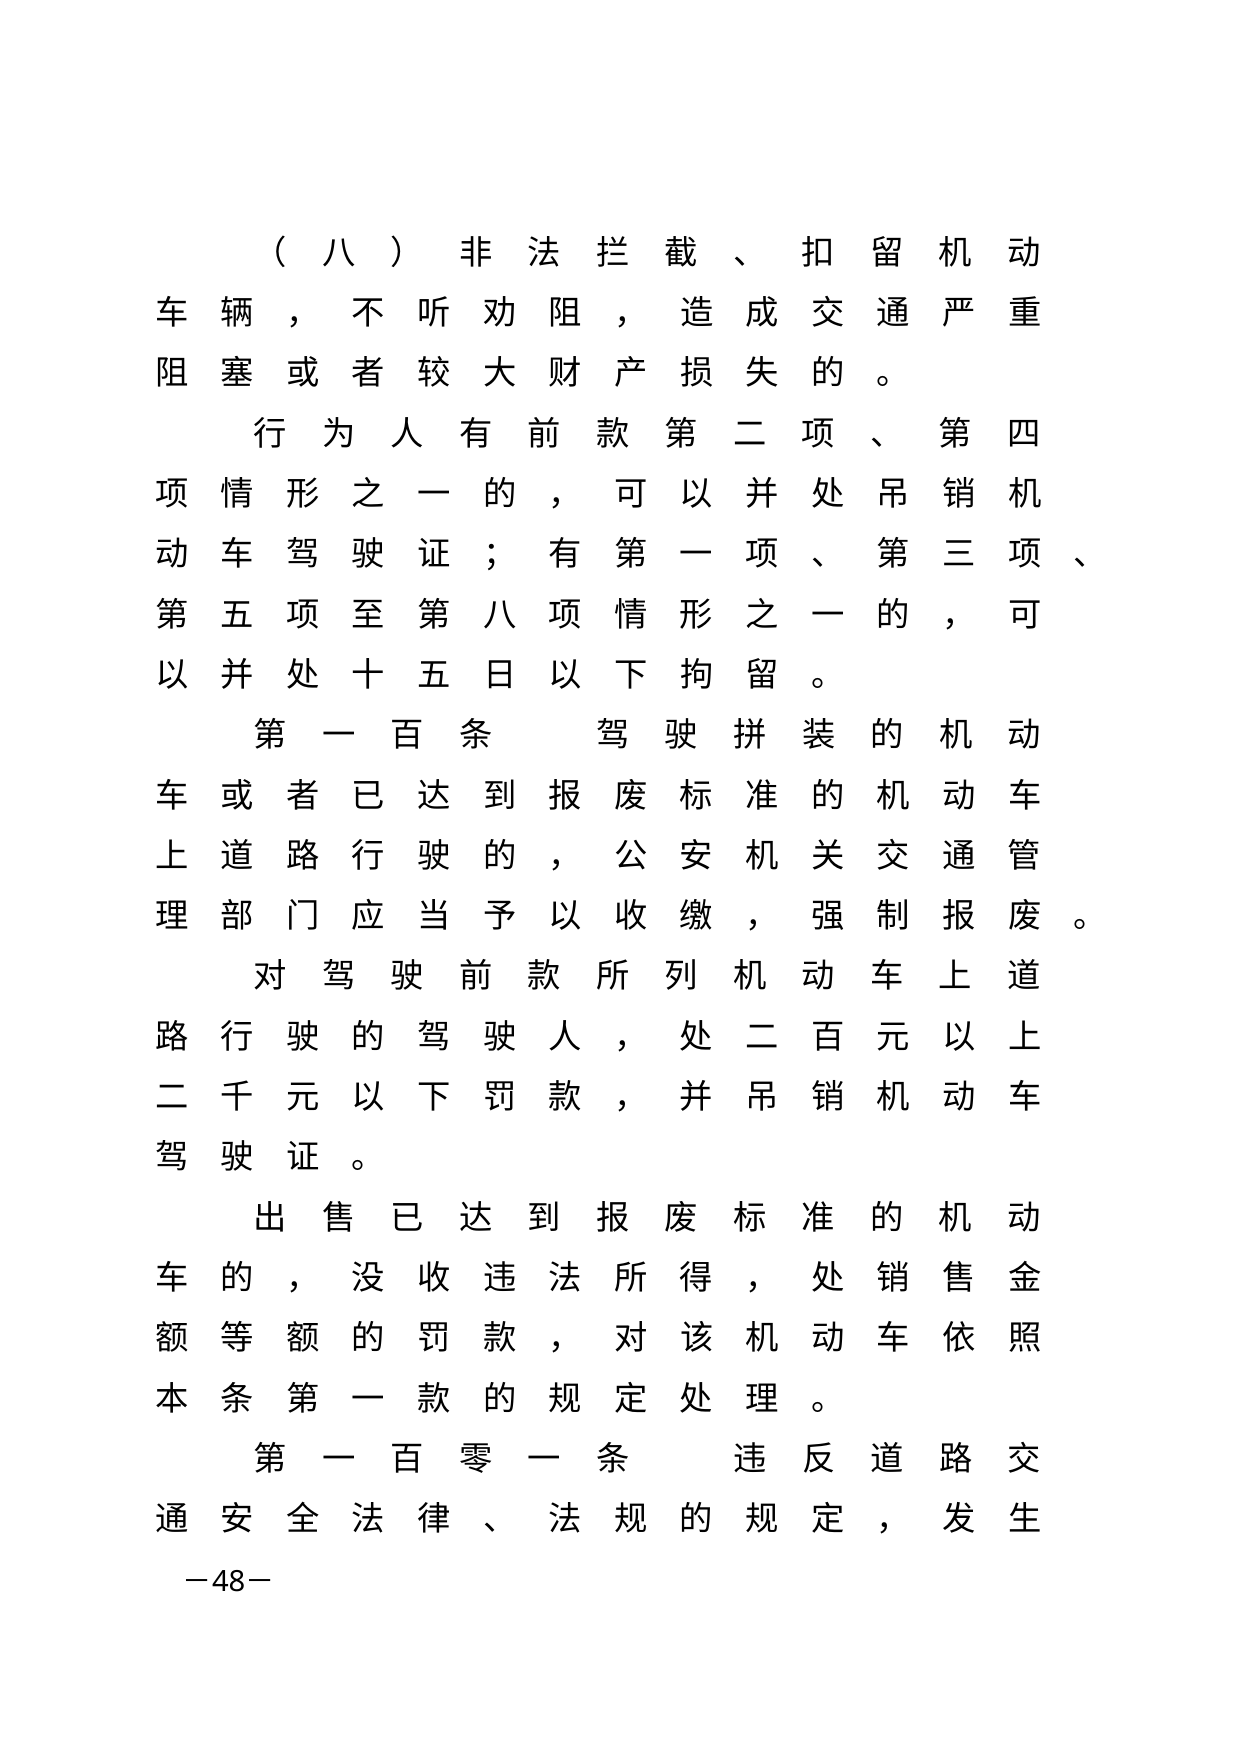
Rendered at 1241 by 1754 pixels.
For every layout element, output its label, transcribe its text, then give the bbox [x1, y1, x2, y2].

text （八）非法拦截、扣留机动车辆，不听劝阻，造成交通严重阻塞或者较大财产损失的。 [155, 219, 1073, 400]
text 行为人有前款第二项、第四项情形之一的，可以并处吊销机动车驾驶证；有第一项、第三项、第五项至第八项情形之一的，可以并处十五日以下拘留。 [155, 400, 1073, 702]
text 出售已达到报废标准的机动车的，没收违法所得，处销售金额等额的罚款，对该机动车依照本条第一款的规定处理。 [155, 1184, 1073, 1426]
text 第一百条 驾驶拼装的机动车或者已达到报废标准的机动车上道路行驶的，公安机关交通管理部门应当予以收缴，强制报废。 [155, 702, 1073, 943]
text 第一百零一条 违反道路交通安全法律、法规的规定，发生重大交通事故，构成犯罪的，依法追究刑事责任，并由公安机关交通管理部门吊销机动车驾驶证。 [155, 1426, 1073, 1546]
text 对驾驶前款所列机动车上道路行驶的驾驶人，处二百元以上二千元以下罚款，并吊销机动车驾驶证。 [155, 943, 1073, 1184]
